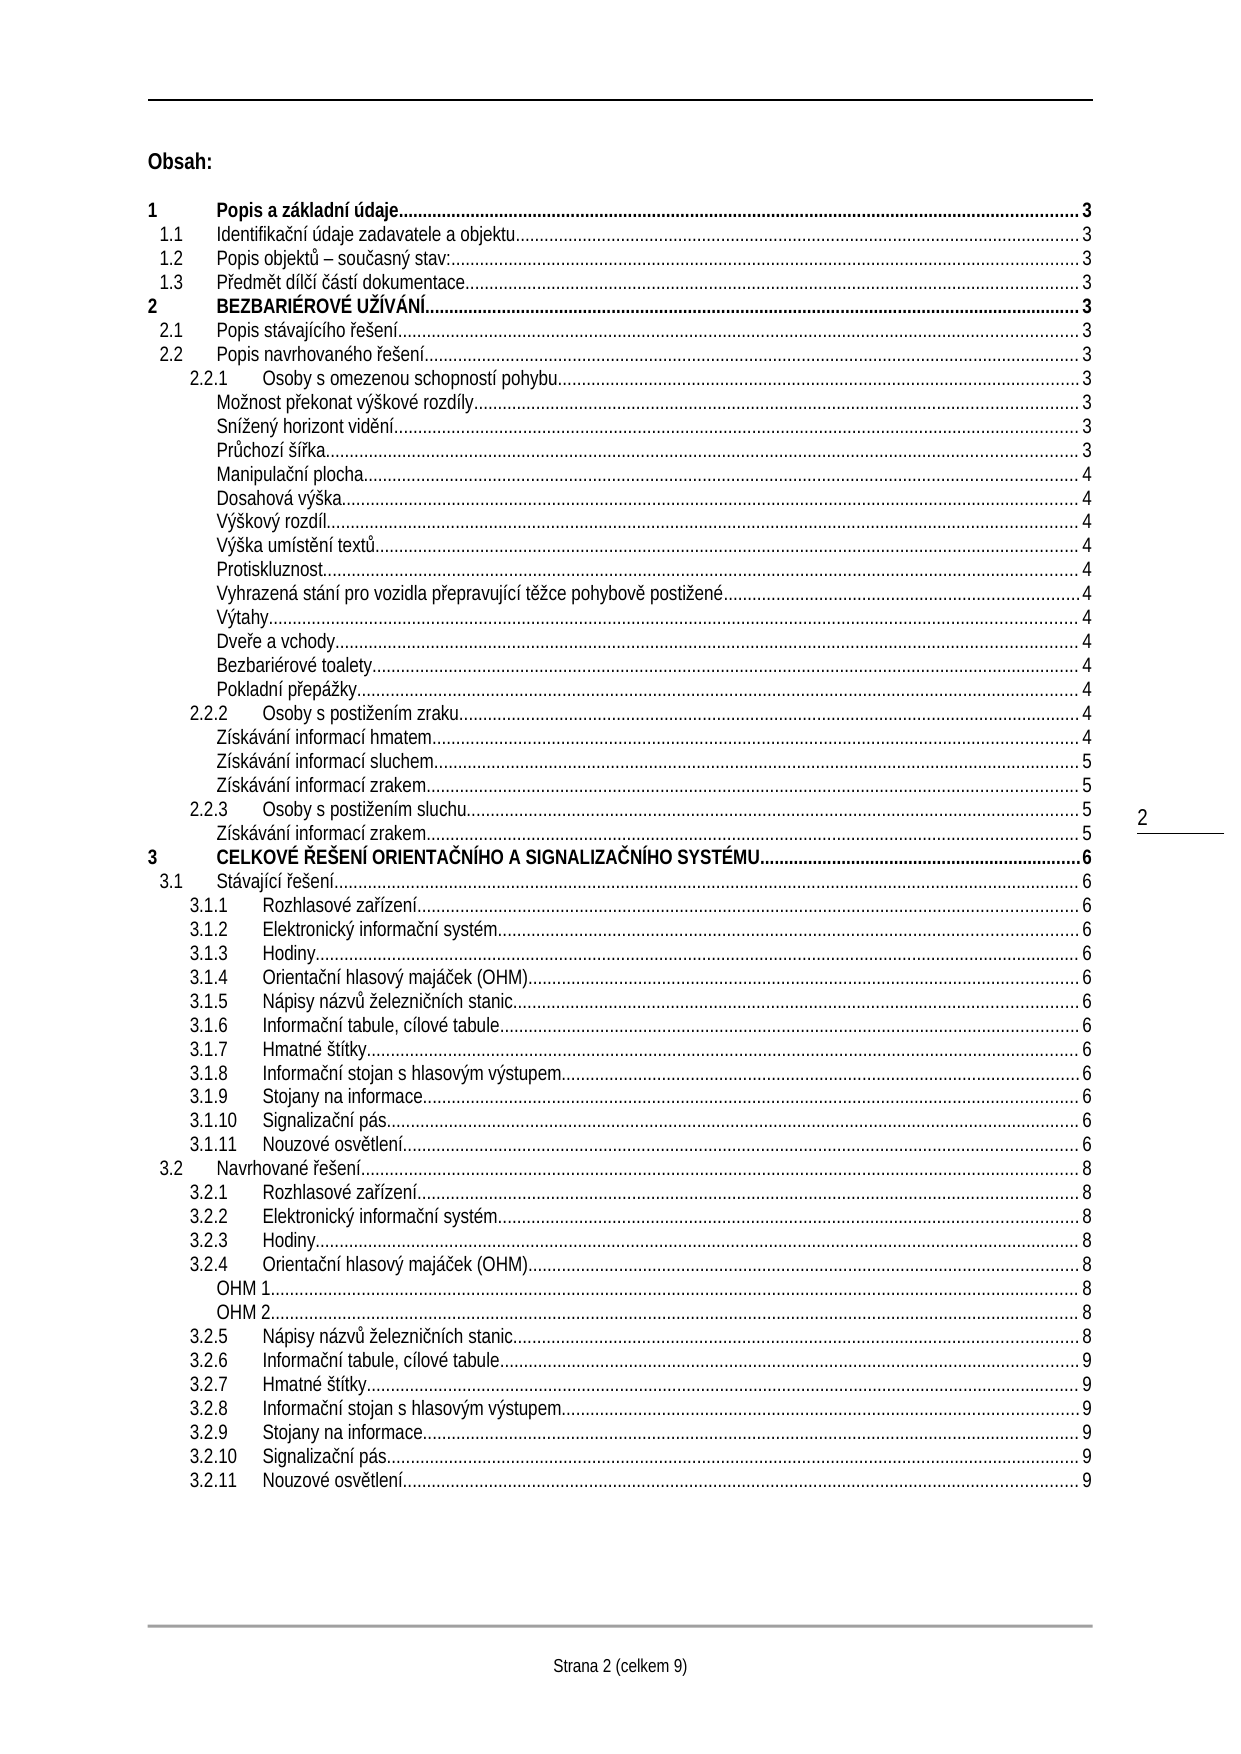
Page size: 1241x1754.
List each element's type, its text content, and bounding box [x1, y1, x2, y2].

text Možnost překonat výškové rozdíly 3 [216, 389, 1093, 413]
text 3.1.6 Informační tabule, cílové tabule 6 [189, 1012, 1093, 1036]
text 1.1 Identifikační údaje zadavatele a objektu 3 [159, 222, 1093, 246]
text Získávání informací hmatem 4 [216, 725, 1093, 749]
text Získávání informací sluchem 5 [216, 749, 1093, 773]
text Snížený horizont vidění 3 [216, 413, 1093, 437]
text 3.2.4 Orientační hlasový majáček (OHM) 8 [189, 1252, 1093, 1276]
text Výtahy 4 [216, 605, 1093, 629]
text 2.2 Popis navrhovaného řešení 3 [159, 342, 1093, 366]
text 3.2 Navrhované řešení 8 [159, 1156, 1093, 1180]
text 2.2.2 Osoby s postižením zraku 4 [189, 701, 1093, 725]
text Manipulační plocha 4 [216, 461, 1093, 485]
text 3.1.10 Signalizační pás 6 [189, 1108, 1093, 1132]
text 3.2.10 Signalizační pás 9 [189, 1444, 1093, 1468]
text Dosahová výška 4 [216, 485, 1093, 509]
text 3.1.1 Rozhlasové zařízení 6 [189, 893, 1093, 917]
text 3.1.5 Nápisy názvů železničních stanic 6 [189, 988, 1093, 1012]
text 3.1.8 Informační stojan s hlasovým výstupem 6 [189, 1060, 1093, 1084]
text 3.2.8 Informační stojan s hlasovým výstupem 9 [189, 1396, 1093, 1420]
text Protiskluznost 4 [216, 557, 1093, 581]
text 1.2 Popis objektů – současný stav: 3 [159, 246, 1093, 270]
text 3.2.11 Nouzové osvětlení 9 [189, 1468, 1093, 1492]
text Bezbariérové toalety 4 [216, 653, 1093, 677]
text Výškový rozdíl 4 [216, 509, 1093, 533]
text 3.2.2 Elektronický informační systém 8 [189, 1204, 1093, 1228]
text 3.1 Stávající řešení 6 [159, 869, 1093, 893]
text 2.2.1 Osoby s omezenou schopností pohybu 3 [189, 366, 1093, 389]
text 3.1.9 Stojany na informace 6 [189, 1084, 1093, 1108]
text 3.2.6 Informační tabule, cílové tabule 9 [189, 1348, 1093, 1372]
text Dveře a vchody 4 [216, 629, 1093, 653]
text 1 Popis a základní údaje 3 [148, 198, 1093, 222]
text Získávání informací zrakem 5 [216, 773, 1093, 797]
text 3.1.11 Nouzové osvětlení 6 [189, 1132, 1093, 1156]
text OHM 1 8 [216, 1276, 1093, 1300]
text Vyhrazená stání pro vozidla přepravující těžce pohybově postižené 4 [216, 581, 1093, 605]
text Výška umístění textů 4 [216, 533, 1093, 557]
text OHM 2 8 [216, 1300, 1093, 1324]
text 3.1.3 Hodiny 6 [189, 941, 1093, 964]
text 3.2.9 Stojany na informace 9 [189, 1420, 1093, 1444]
text 3.2.3 Hodiny 8 [189, 1228, 1093, 1252]
text 2.1 Popis stávajícího řešení 3 [159, 318, 1093, 342]
text 3 CELKOVÉ ŘEŠENÍ ORIENTAČNÍHO A SIGNALIZAČNÍHO SYSTÉMU 6 [148, 845, 1093, 869]
text 1.3 Předmět dílčí částí dokumentace 3 [159, 270, 1093, 294]
text 3.2.5 Nápisy názvů železničních stanic 8 [189, 1324, 1093, 1348]
text 3.2.1 Rozhlasové zařízení 8 [189, 1180, 1093, 1204]
text 2.2.3 Osoby s postižením sluchu 5 [189, 797, 1093, 821]
text 2 BEZBARIÉROVÉ UŽÍVÁNÍ 3 [148, 294, 1093, 318]
text 3.2.7 Hmatné štítky 9 [189, 1372, 1093, 1396]
text Pokladní přepážky 4 [216, 677, 1093, 701]
text Průchozí šířka 3 [216, 437, 1093, 461]
text Obsah: [148, 148, 1093, 174]
text 3.1.7 Hmatné štítky 6 [189, 1036, 1093, 1060]
text 3.1.4 Orientační hlasový majáček (OHM) 6 [189, 964, 1093, 988]
text 3.1.2 Elektronický informační systém 6 [189, 917, 1093, 941]
text Získávání informací zrakem 5 [216, 821, 1093, 845]
